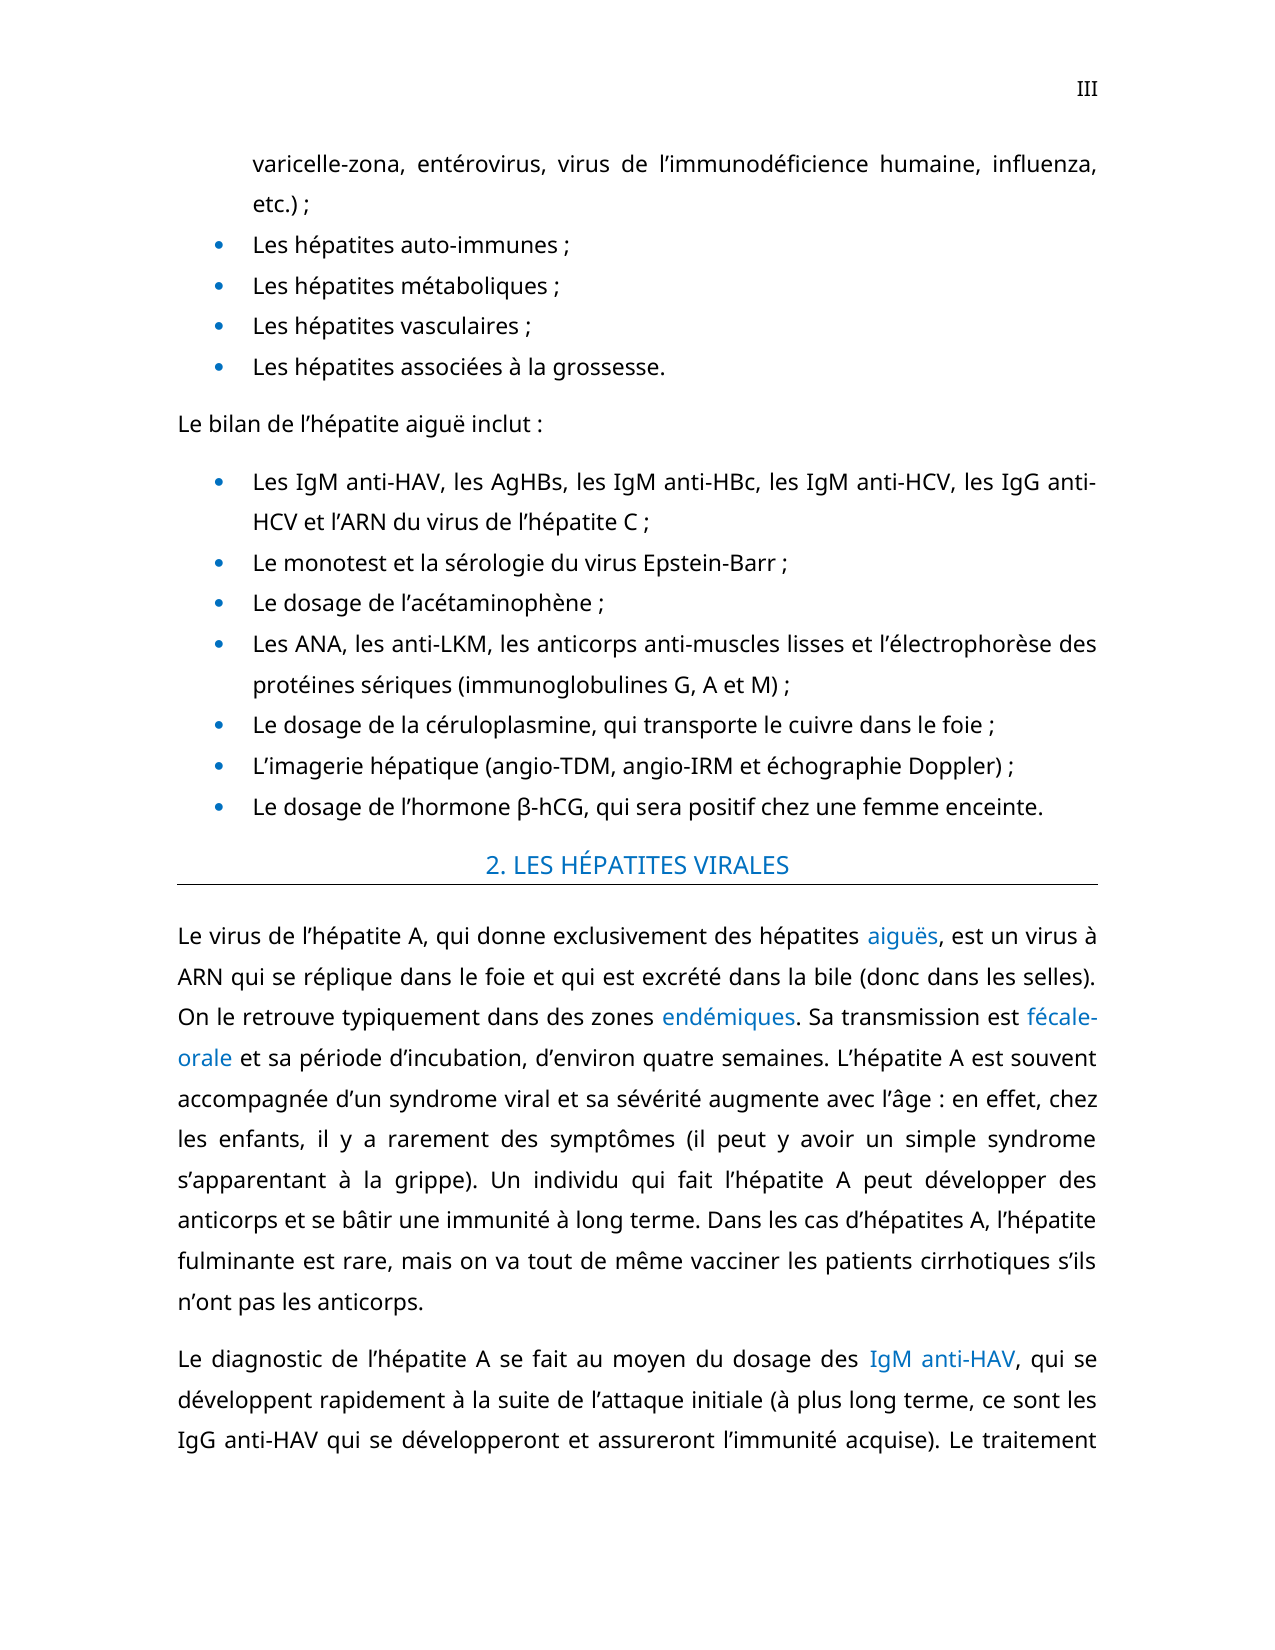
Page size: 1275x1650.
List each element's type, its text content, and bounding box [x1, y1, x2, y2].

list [215, 148, 1098, 219]
text 2. LES HÉPATITES VIRALES [177, 848, 1098, 884]
list Les hépatites vasculaires ; [215, 310, 1098, 341]
list Le dosage de l’hormone β-hCG, qui sera positif chez une femme enceinte. [215, 790, 1098, 822]
list Les hépatites associées à la grossesse. [215, 351, 1098, 382]
list Les hépatites auto-immunes ; [215, 229, 1098, 260]
list Le monotest et la sérologie du virus Epstein-Barr ; [215, 547, 1098, 578]
list Les ANA, les anti-LKM, les anticorps anti-muscles lisses et l’électrophorèse des protéines sériques (immunoglobulines G, A et M) ; [215, 628, 1098, 700]
list Les IgM anti-HAV, les AgHBs, les IgM anti-HBc, les IgM anti-HCV, les IgG anti-HCV et l’ARN du virus de l’hépatite C ; [215, 465, 1098, 537]
list Les hépatites métaboliques ; [215, 269, 1098, 301]
list L’imagerie hépatique (angio-TDM, angio-IRM et échographie Doppler) ; [215, 750, 1098, 781]
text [177, 1343, 1098, 1456]
text Le bilan de l’hépatite aiguë inclut : [177, 408, 1098, 439]
list Le dosage de l’acétaminophène ; [215, 587, 1098, 618]
text Le virus de l’hépatite A, qui donne exclusivement des hépatites aiguës, est un virus à ARN qui se réplique dans le foie et qui est excrété dans la bile (donc dans les selles). On le retrouve typiquement dans des zones endémiques. Sa transmission est fécale-orale et sa période d’incubation, d’environ quatre semaines. L’hépatite A est souvent accompagnée d’un syndrome viral et sa sévérité augmente avec l’âge : en effet, chez les enfants, il y a rarement des symptômes (il peut y avoir un simple syndrome s’apparentant à la grippe). Un individu qui fait l’hépatite A peut développer des anticorps et se bâtir une immunité à long terme. Dans les cas d’hépatites A, l’hépatite fulminante est rare, mais on va tout de même vacciner les patients cirrhotiques s’ils n’ont pas les anticorps. [177, 920, 1098, 1317]
list Le dosage de la céruloplasmine, qui transporte le cuivre dans le foie ; [215, 709, 1098, 740]
